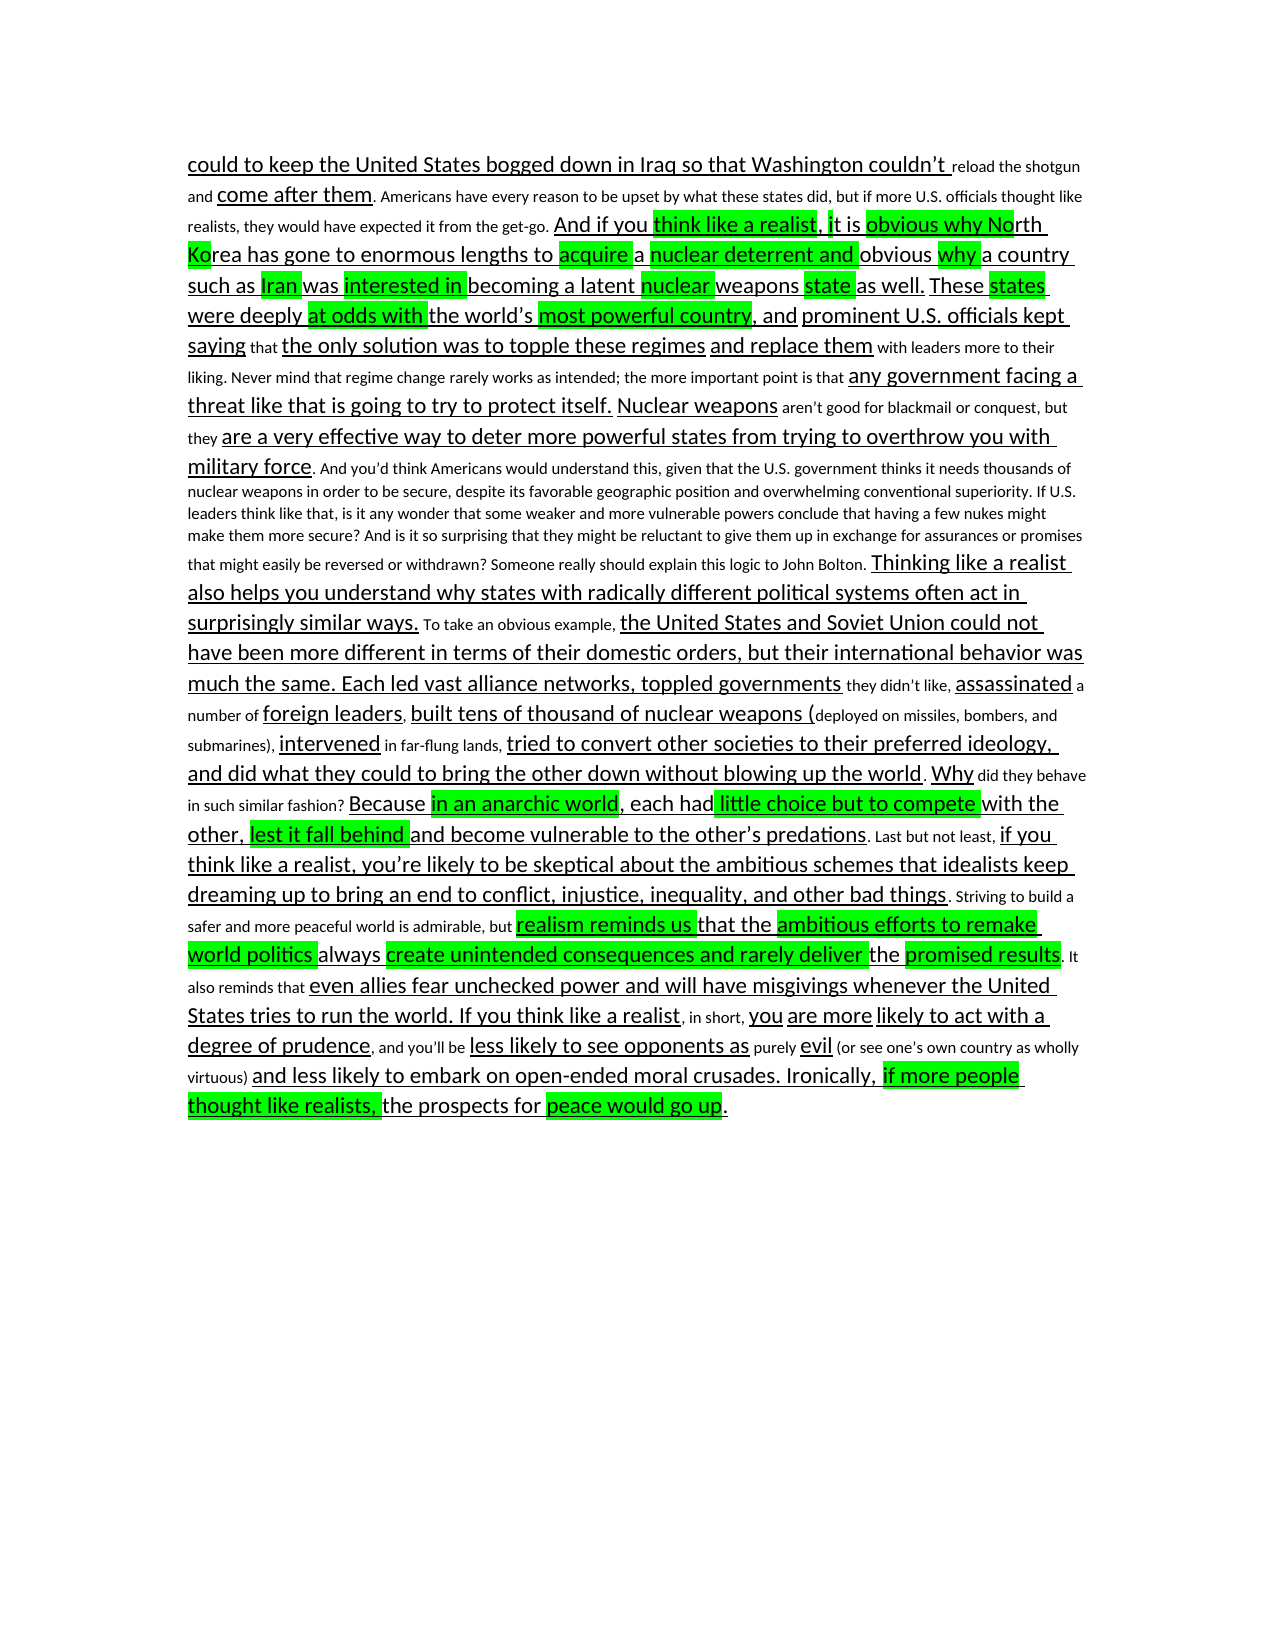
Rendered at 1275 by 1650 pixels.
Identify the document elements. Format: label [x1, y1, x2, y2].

text [187, 150, 1087, 1120]
